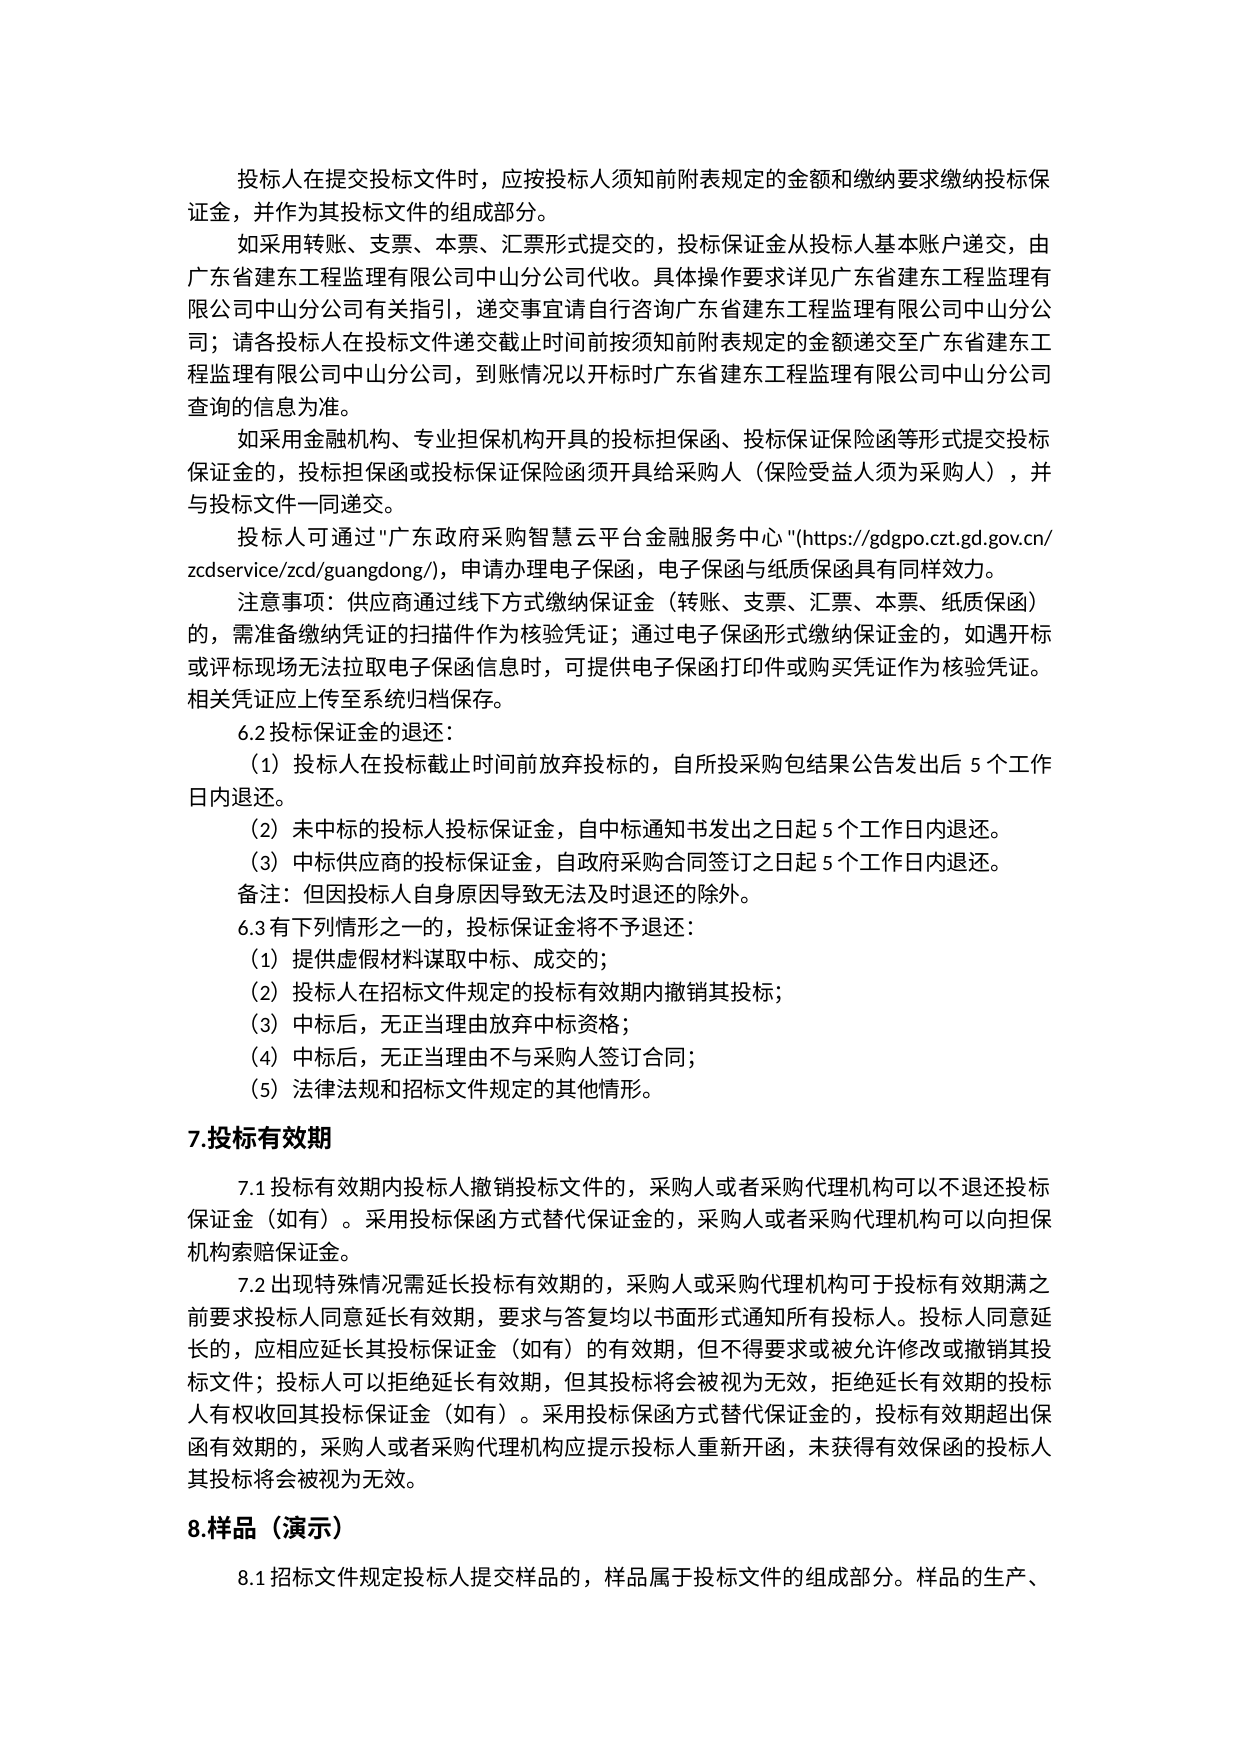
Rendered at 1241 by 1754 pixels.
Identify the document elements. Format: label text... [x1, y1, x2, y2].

text 如采用金融机构、专业担保机构开具的投标担保函、投标保证保险函等形式提交投标保证金的，投标担保函或投标保证保险函须开具给采购人（保险受益人须为采购人），并与投标文件一同递交。 [187, 422, 1053, 519]
text （2）未中标的投标人投标保证金，自中标通知书发出之日起5个工作日内退还。 [187, 812, 1053, 844]
text 7.1投标有效期内投标人撤销投标文件的，采购人或者采购代理机构可以不退还投标保证金（如有）。采用投标保函方式替代保证金的，采购人或者采购代理机构可以向担保机构索赔保证金。 [187, 1169, 1053, 1267]
text （1）投标人在投标截止时间前放弃投标的，自所投采购包结果公告发出后5个工作日内退还。 [187, 747, 1053, 812]
text （2）投标人在招标文件规定的投标有效期内撤销其投标； [187, 974, 1053, 1007]
text （4）中标后，无正当理由不与采购人签订合同； [187, 1039, 1053, 1072]
text （3）中标供应商的投标保证金，自政府采购合同签订之日起5个工作日内退还。 [187, 844, 1053, 877]
text 投标人在提交投标文件时，应按投标人须知前附表规定的金额和缴纳要求缴纳投标保证金，并作为其投标文件的组成部分。 [187, 162, 1053, 227]
text 6.2投标保证金的退还： [187, 714, 1053, 747]
text （3）中标后，无正当理由放弃中标资格； [187, 1007, 1053, 1039]
text 7.2出现特殊情况需延长投标有效期的，采购人或采购代理机构可于投标有效期满之前要求投标人同意延长有效期，要求与答复均以书面形式通知所有投标人。投标人同意延长的，应相应延长其投标保证金（如有）的有效期，但不得要求或被允许修改或撤销其投标文件；投标人可以拒绝延长有效期，但其投标将会被视为无效，拒绝延长有效期的投标人有权收回其投标保证金（如有）。采用投标保函方式替代保证金的，投标有效期超出保函有效期的，采购人或者采购代理机构应提示投标人重新开函，未获得有效保函的投标人其投标将会被视为无效。 [187, 1267, 1053, 1494]
text （1）提供虚假材料谋取中标、成交的； [187, 942, 1053, 974]
text 备注：但因投标人自身原因导致无法及时退还的除外。 [187, 877, 1053, 909]
text （5）法律法规和招标文件规定的其他情形。 [187, 1072, 1053, 1104]
text 8.样品（演示） [187, 1494, 1053, 1559]
text 注意事项：供应商通过线下方式缴纳保证金（转账、支票、汇票、本票、纸质保函）的，需准备缴纳凭证的扫描件作为核验凭证；通过电子保函形式缴纳保证金的，如遇开标或评标现场无法拉取电子保函信息时，可提供电子保函打印件或购买凭证作为核验凭证。相关凭证应上传至系统归档保存。 [187, 584, 1053, 714]
text 如采用转账、支票、本票、汇票形式提交的，投标保证金从投标人基本账户递交，由广东省建东工程监理有限公司中山分公司代收。具体操作要求详见广东省建东工程监理有限公司中山分公司有关指引，递交事宜请自行咨询广东省建东工程监理有限公司中山分公司；请各投标人在投标文件递交截止时间前按须知前附表规定的金额递交至广东省建东工程监理有限公司中山分公司，到账情况以开标时广东省建东工程监理有限公司中山分公司查询的信息为准。 [187, 227, 1053, 422]
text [187, 1559, 1053, 1592]
text 6.3有下列情形之一的，投标保证金将不予退还： [187, 909, 1053, 942]
text 7.投标有效期 [187, 1104, 1053, 1169]
text 投标人可通过"广东政府采购智慧云平台金融服务中心"(https://gdgpo.czt.gd.gov.cn/zcdservice/zcd/guangdong/)，申请办理电子保函，电子保函与纸质保函具有同样效力。 [187, 519, 1053, 584]
